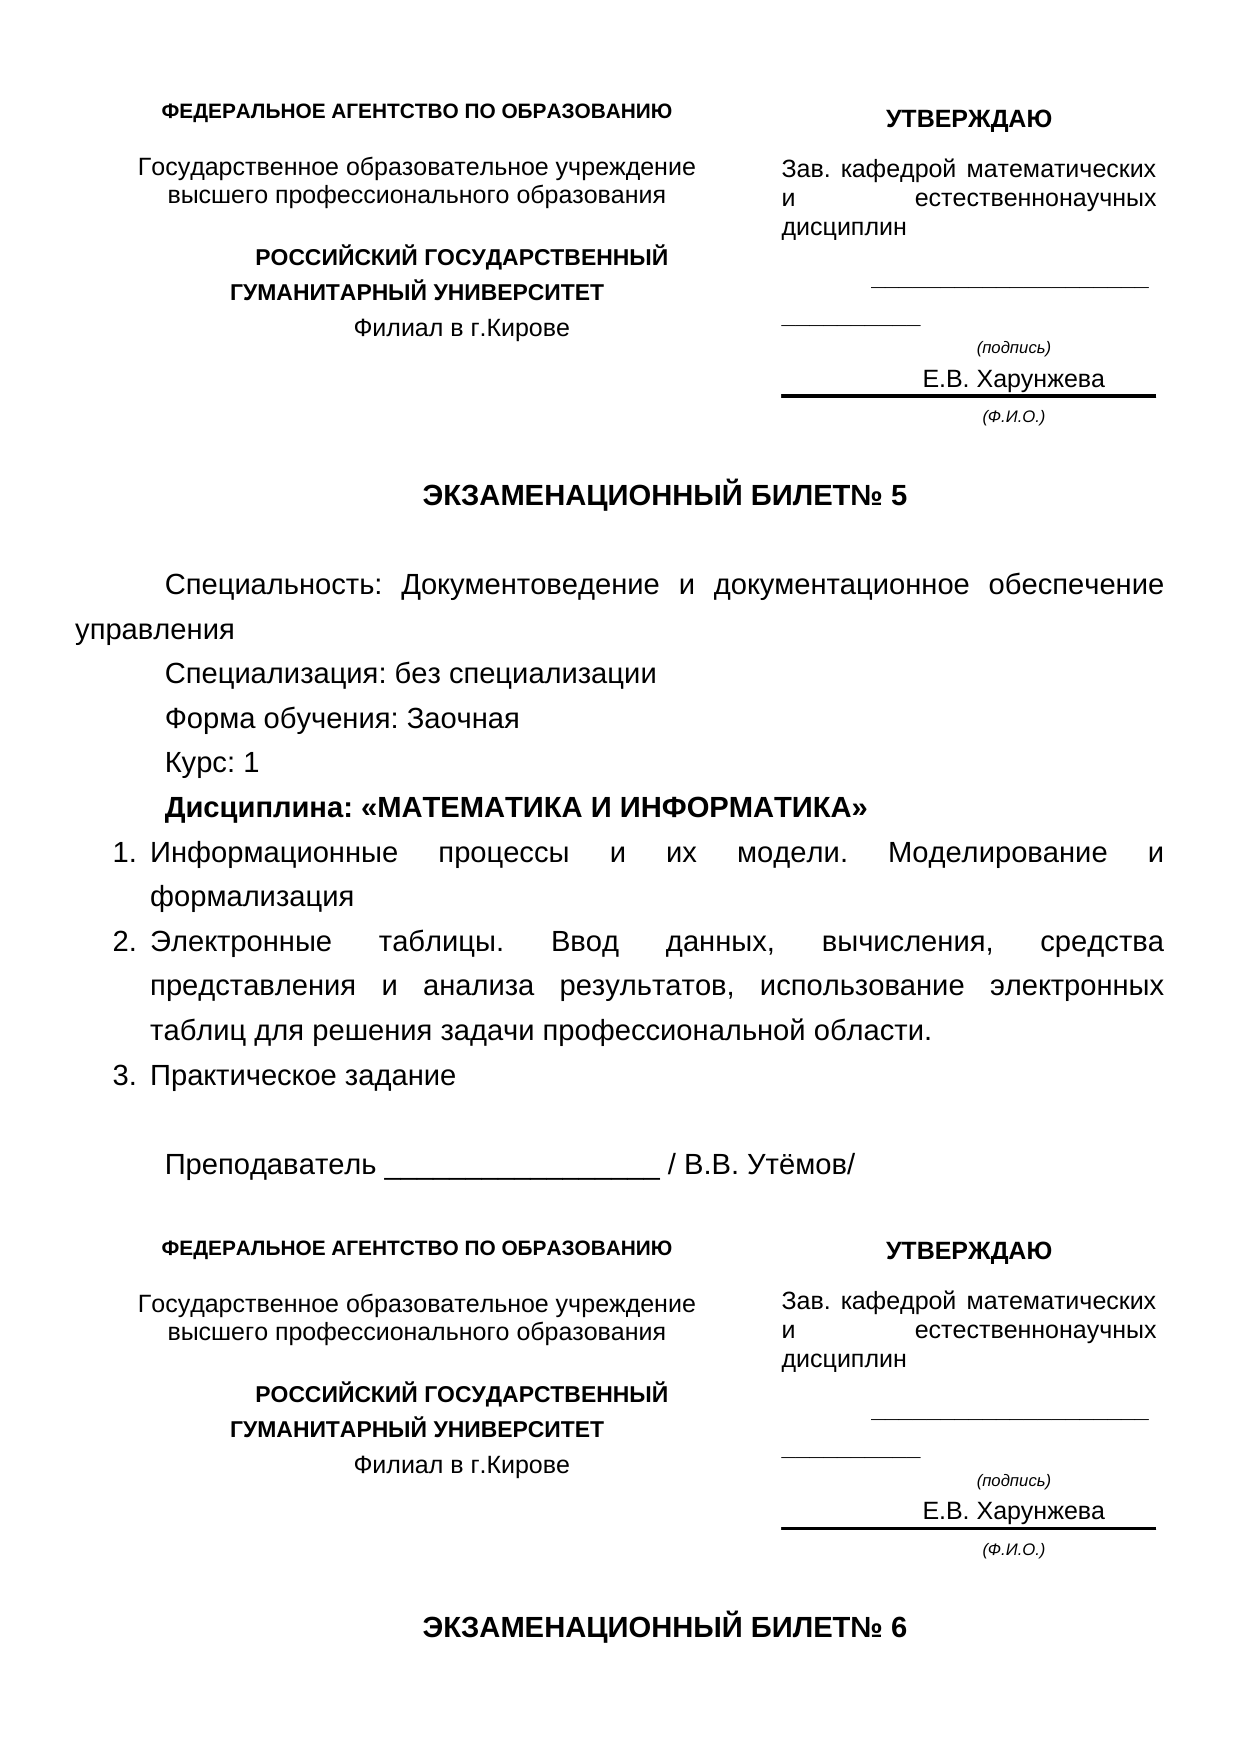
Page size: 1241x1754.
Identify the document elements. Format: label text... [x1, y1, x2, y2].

list Информационные процессы и их модели. Моделирование и формализация [112, 835, 1165, 913]
text Специализация: без специализации [75, 656, 1165, 690]
text Курс: 1 [75, 746, 1165, 779]
table_cell Филиал в г.Кирове [64, 1450, 770, 1566]
table_cell Филиал в г.Кирове [64, 313, 770, 433]
table_cell Государственное образовательное учреждение высшего профессионального образования [64, 123, 770, 209]
table_header ФЕДЕРАЛЬНОЕ АГЕНТСТВО ПО ОБРАЗОВАНИЮ [64, 1236, 770, 1260]
text Форма обучения: Заочная [75, 701, 1165, 734]
table_header утверждаю Зав. кафедрой математических и естественнонаучных дисциплин ______________________________ (подпись) Е.В. Харунжева (Ф.И.О.) [770, 1236, 1168, 1566]
table_header ФЕДЕРАЛЬНОЕ АГЕНТСТВО ПО ОБРАЗОВАНИЮ [64, 75, 770, 123]
list Практическое задание [112, 1058, 1165, 1091]
text Специальность: Документоведение и документационное обеспечение управления [75, 567, 1165, 645]
table_header утверждаю Зав. кафедрой математических и естественнонаучных дисциплин ______________________________ (подпись) Е.В. Харунжева (Ф.И.О.) [770, 75, 1168, 433]
text Преподаватель _________________ / В.В. Утёмов/ [75, 1147, 1165, 1180]
table_cell РОССИЙСКИЙ ГОСУДАРСТВЕННЫЙ ГУМАНИТАРНЫЙ УНИВЕРСИТЕТ [64, 1346, 770, 1449]
table_cell РОССИЙСКИЙ ГОСУДАРСТВЕННЫЙ ГУМАНИТАРНЫЙ УНИВЕРСИТЕТ [64, 209, 770, 313]
text Дисциплина: «МАТЕМАТИКА И ИНФОРМАТИКА» [75, 790, 1165, 824]
text Экзаменационный билет№ 6 [75, 1610, 1165, 1644]
text Экзаменационный билет№ 5 [75, 478, 1165, 512]
list Электронные таблицы. Ввод данных, вычисления, средства представления и анализа результатов, использование электронных таблиц для решения задачи профессиональной области. [112, 924, 1165, 1047]
table_cell Государственное образовательное учреждение высшего профессионального образования [64, 1260, 770, 1346]
